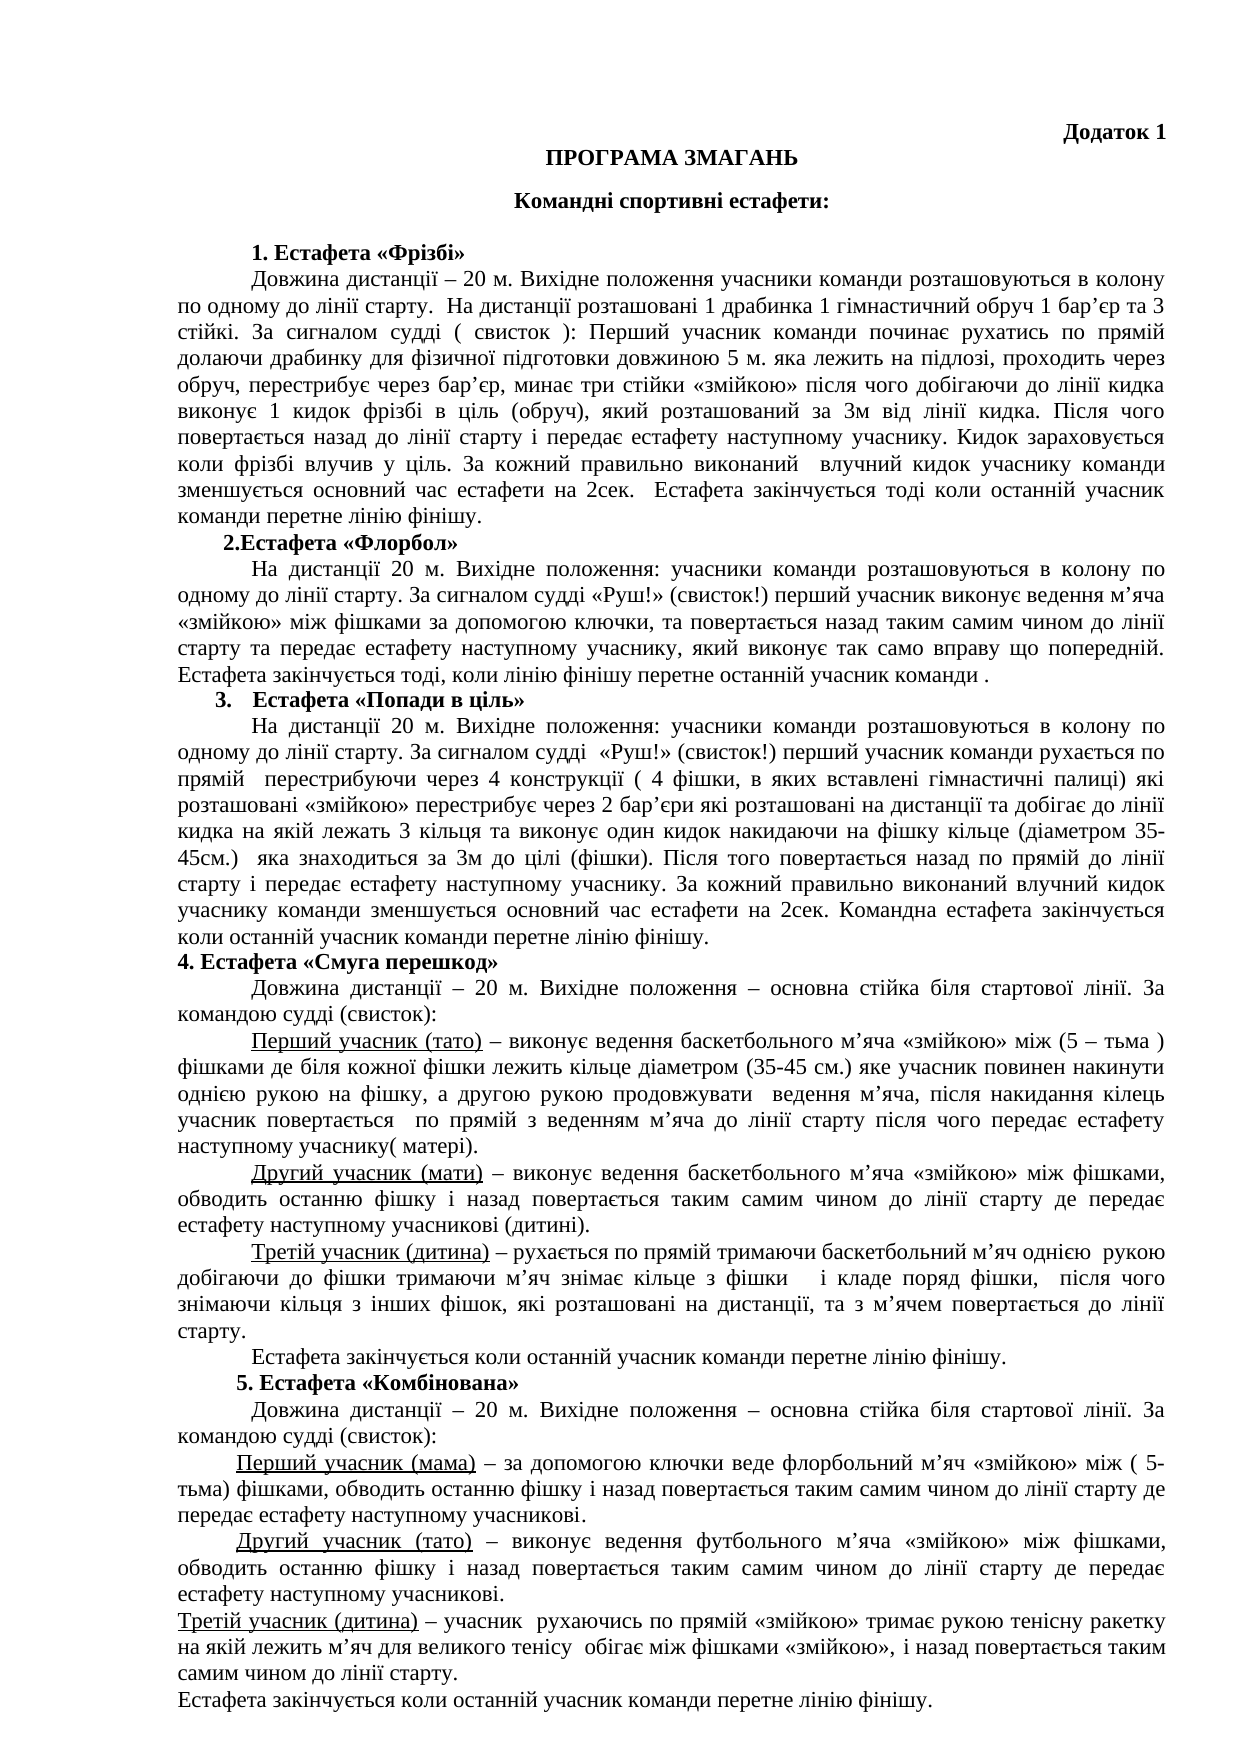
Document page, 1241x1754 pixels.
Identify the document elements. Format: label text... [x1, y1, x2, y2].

text Додаток 1 [177, 118, 1167, 144]
text Третій учасник (дитина) – учасник рухаючись по прямій «змійкою» тримає рукою тенісну ракетку на якій лежить м’яч для великого тенісу обігає між фішками «змійкою», і назад повертається таким самим чином до лінії старту. [177, 1607, 1167, 1686]
text Другий учасник (мати) – виконує ведення баскетбольного м’яча «змійкою» між фішками, обводить останню фішку і назад повертається таким самим чином до лінії старту де передає естафету наступному учасникові (дитині). [177, 1159, 1167, 1238]
text На дистанції 20 м. Вихідне положення: учасники команди розташовуються в колону по одному до лінії старту. За сигналом судді «Руш!» (свисток!) перший учасник команди рухається по прямій перестрибуючи через 4 конструкції ( 4 фішки, в яких вставлені гімнастичні палиці) які розташовані «змійкою» перестрибує через 2 бар’єри які розташовані на дистанції та добігає до лінії кидка на якій лежать 3 кільця та виконує один кидок накидаючи на фішку кільце (діаметром 35-45см.) яка знаходиться за 3м до цілі (фішки). Після того повертається назад по прямій до лінії старту і передає естафету наступному учаснику. За кожний правильно виконаний влучний кидок учаснику команди зменшується основний час естафети на 2сек. Командна естафета закінчується коли останній учасник команди перетне лінію фінішу. [177, 712, 1167, 949]
list Естафета «Попади в ціль» [215, 687, 1167, 712]
text Командні спортивні естафети: [177, 188, 1167, 214]
text Естафета закінчується коли останній учасник команди перетне лінію фінішу. [177, 1686, 1167, 1712]
text 2.Естафета «Флорбол» [177, 529, 1167, 555]
text Третій учасник (дитина) – рухається по прямій тримаючи баскетбольний м’яч однією рукою добігаючи до фішки тримаючи м’яч знімає кільце з фішки і кладе поряд фішки, після чого знімаючи кільця з інших фішок, які розташовані на дистанції, та з м’ячем повертається до лінії старту. [177, 1238, 1167, 1343]
text 4. Естафета «Смуга перешкод» [177, 949, 1167, 974]
text Довжина дистанції – 20 м. Вихідне положення – основна стійка біля стартової лінії. За командою судді (свисток): [177, 974, 1167, 1027]
text 5. Естафета «Комбінована» [177, 1369, 1167, 1396]
text Довжина дистанції – 20 м. Вихідне положення – основна стійка біля стартової лінії. За командою судді (свисток): [177, 1396, 1167, 1448]
text Другий учасник (тато) – виконує ведення футбольного м’яча «змійкою» між фішками, обводить останню фішку і назад повертається таким самим чином до лінії старту де передає естафету наступному учасникові. [177, 1528, 1167, 1607]
text На дистанції 20 м. Вихідне положення: учасники команди розташовуються в колону по одному до лінії старту. За сигналом судді «Руш!» (свисток!) перший учасник виконує ведення м’яча «змійкою» між фішками за допомогою ключки, та повертається назад таким самим чином до лінії старту та передає естафету наступному учаснику, який виконує так само вправу що попередній. Естафета закінчується тоді, коли лінію фінішу перетне останній учасник команди . [177, 555, 1167, 687]
text Перший учасник (тато) – виконує ведення баскетбольного м’яча «змійкою» між (5 – тьма ) фішками де біля кожної фішки лежить кільце діаметром (35-45 см.) яке учасник повинен накинути однією рукою на фішку, а другою рукою продовжувати ведення м’яча, після накидання кілець учасник повертається по прямій з веденням м’яча до лінії старту після чого передає естафету наступному учаснику( матері). [177, 1027, 1167, 1159]
text 1. Естафета «Фрізбі» [177, 239, 1167, 265]
text ПРОГРАМА ЗМАГАНЬ [177, 144, 1167, 171]
text Естафета закінчується коли останній учасник команди перетне лінію фінішу. [177, 1343, 1167, 1369]
text Довжина дистанції – 20 м. Вихідне положення учасники команди розташовуються в колону по одному до лінії старту. На дистанції розташовані 1 драбинка 1 гімнастичний обруч 1 бар’єр та 3 стійкі. За сигналом судді ( свисток ): Перший учасник команди починає рухатись по прямій долаючи драбинку для фізичної підготовки довжиною 5 м. яка лежить на підлозі, проходить через обруч, перестрибує через бар’єр, минає три стійки «змійкою» після чого добігаючи до лінії кидка виконує 1 кидок фрізбі в ціль (обруч), який розташований за 3м від лінії кидка. Після чого повертається назад до лінії старту і передає естафету наступному учаснику. Кидок зараховується коли фрізбі влучив у ціль. За кожний правильно виконаний влучний кидок учаснику команди зменшується основний час естафети на 2сек. Естафета закінчується тоді коли останній учасник команди перетне лінію фінішу. [177, 265, 1167, 529]
text Перший учасник (мама) – за допомогою ключки веде флорбольний м’яч «змійкою» між ( 5-тьма) фішками, обводить останню фішку і назад повертається таким самим чином до лінії старту де передає естафету наступному учасникові. [177, 1448, 1167, 1528]
